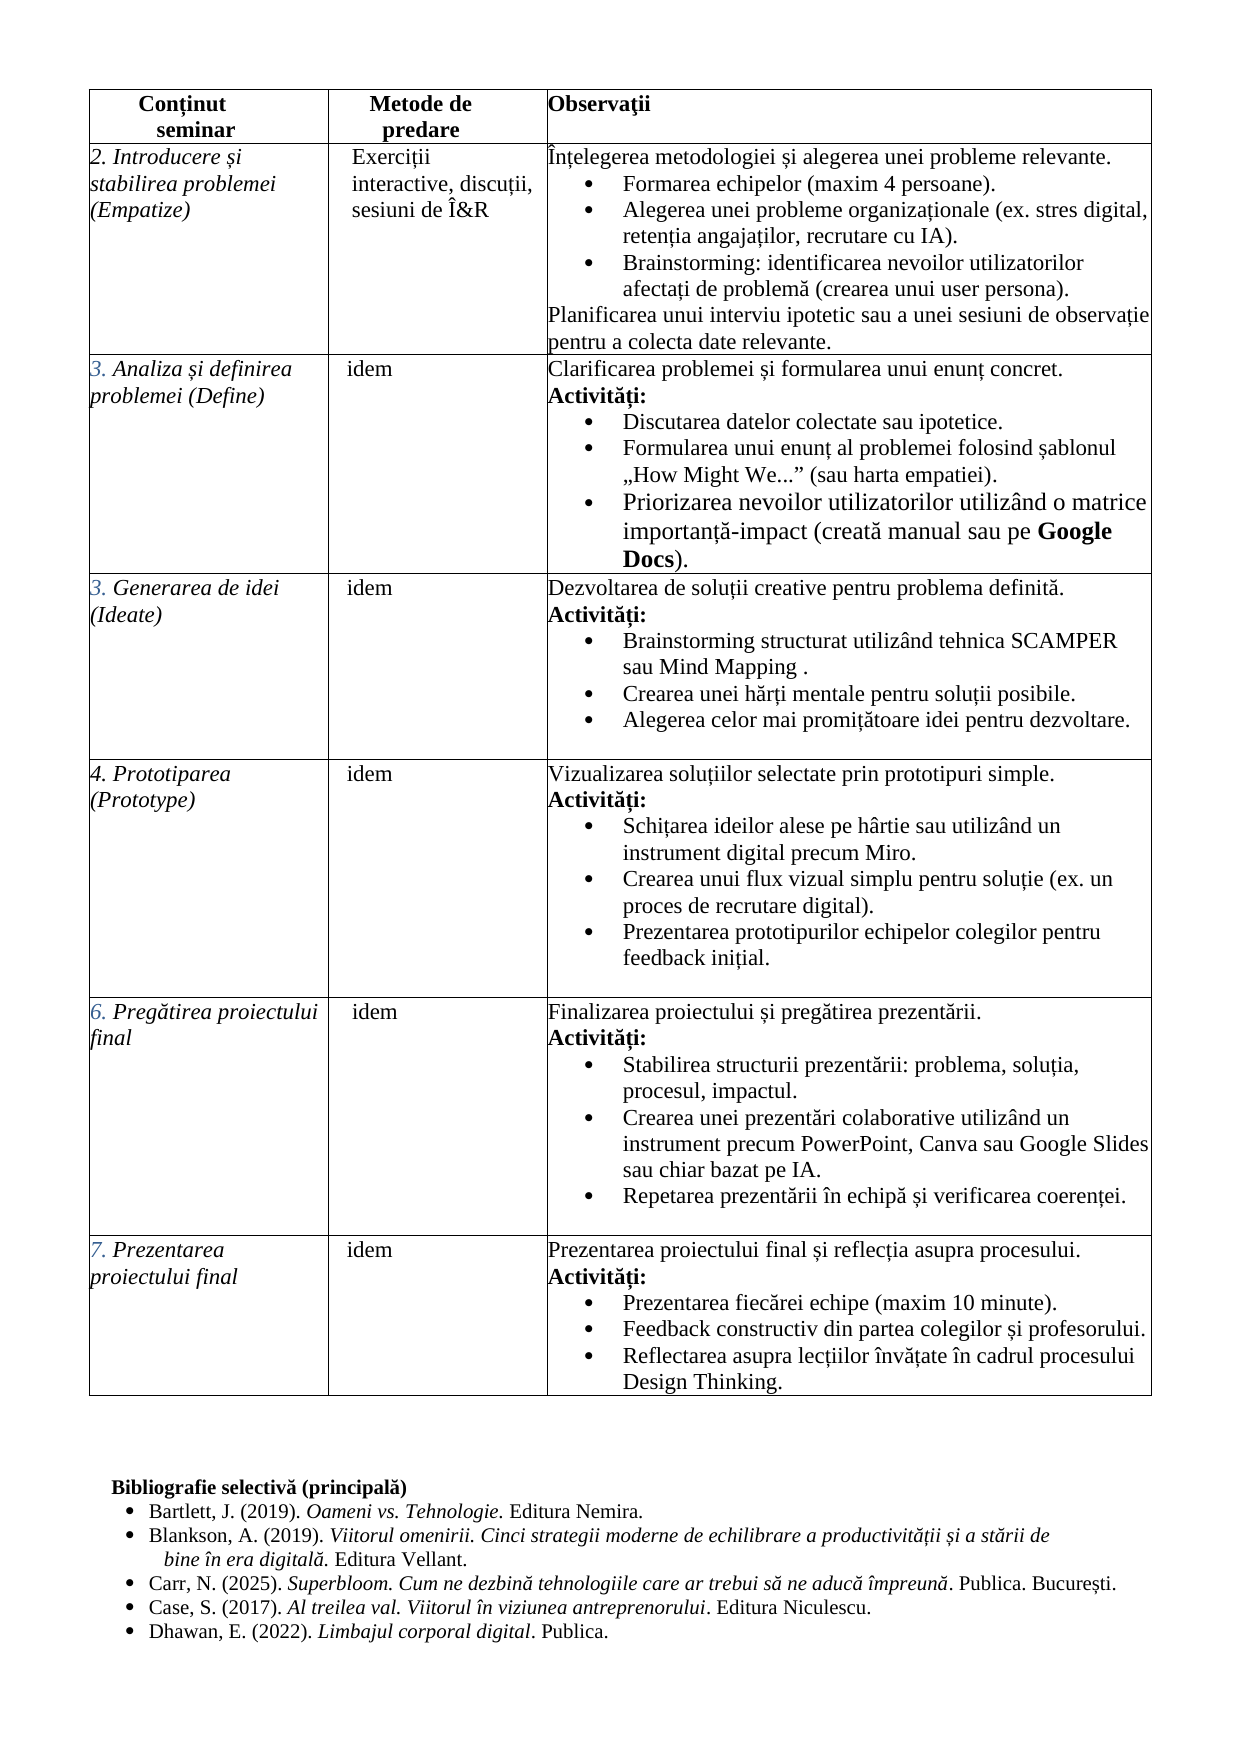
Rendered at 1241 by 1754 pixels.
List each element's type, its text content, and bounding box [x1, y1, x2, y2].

table_cell idem [329, 355, 547, 573]
table_cell Finalizarea proiectului și pregătirea prezentării. Activități: Stabilirea structurii prezentării: problema, soluția, procesul, impactul. Crearea unei prezentări colaborative utilizând un instrument precum PowerPoint, Canva sau Google Slides sau chiar bazat pe IA. Repetarea prezentării în echipă și verificarea coerenței. [548, 998, 1151, 1235]
list Blankson, A. (2019). Viitorul omenirii. Cinci strategii moderne de echilibrare a productivității și a stării de bine în era digitală. Editura Vellant. [126, 1523, 1064, 1571]
table_header Conținut seminar [90, 90, 328, 142]
table_cell Vizualizarea soluțiilor selectate prin prototipuri simple. Activități: Schițarea ideilor alese pe hârtie sau utilizând un instrument digital precum Miro. Crearea unui flux vizual simplu pentru soluție (ex. un proces de recrutare digital). Prezentarea prototipurilor echipelor colegilor pentru feedback inițial. [548, 760, 1151, 997]
table_cell idem [329, 760, 547, 997]
table_cell idem [329, 574, 547, 759]
table_cell idem [329, 1236, 547, 1394]
table_cell Înțelegerea metodologiei și alegerea unei probleme relevante. Formarea echipelor (maxim 4 persoane). Alegerea unei probleme organizaționale (ex. stres digital, retenția angajaților, recrutare cu IA). Brainstorming: identificarea nevoilor utilizatorilor afectați de problemă (crearea unui user persona). Planificarea unui interviu ipotetic sau a unei sesiuni de observație pentru a colecta date relevante. [548, 144, 1151, 354]
table_cell Prezentarea proiectului final și reflecția asupra procesului. Activități: Prezentarea fiecărei echipe (maxim 10 minute). Feedback constructiv din partea colegilor și profesorului. Reflectarea asupra lecțiilor învățate în cadrul procesului Design Thinking. [548, 1236, 1151, 1394]
table_cell idem [329, 998, 547, 1235]
table_header Metode de predare [329, 90, 547, 142]
table_cell 2. Introducere și stabilirea problemei (Empatize) [90, 144, 328, 354]
table_cell Exerciții interactive, discuții, sesiuni de Î&R [329, 144, 547, 354]
table_cell 3. Generarea de idei (Ideate) [90, 574, 328, 759]
table_cell 7. Prezentarea proiectului final [90, 1236, 328, 1394]
list Carr, N. (2025). Superbloom. Cum ne dezbină tehnologiile care ar trebui să ne aducă împreună. Publica. București. [126, 1571, 1152, 1595]
table_cell 3. Analiza și definirea problemei (Define) [90, 355, 328, 573]
table_cell 6. Pregătirea proiectului final [90, 998, 328, 1235]
table_header Observaţii [548, 90, 1151, 142]
list Dhawan, E. (2022). Limbajul corporal digital. Publica. [126, 1619, 1152, 1643]
list Case, S. (2017). Al treilea val. Viitorul în viziunea antreprenorului. Editura Niculescu. [126, 1595, 1152, 1619]
text Bibliografie selectivă (principală) [111, 1474, 1152, 1499]
table_cell 4. Prototiparea (Prototype) [90, 760, 328, 997]
table_cell Clarificarea problemei și formularea unui enunț concret. Activități: Discutarea datelor colectate sau ipotetice. Formularea unui enunț al problemei folosind șablonul „How Might We...” (sau harta empatiei). Priorizarea nevoilor utilizatorilor utilizând o matrice importanță-impact (creată manual sau pe Google Docs). [548, 355, 1151, 573]
table_cell Dezvoltarea de soluții creative pentru problema definită. Activități: Brainstorming structurat utilizând tehnica SCAMPER sau Mind Mapping . Crearea unei hărți mentale pentru soluții posibile. Alegerea celor mai promițătoare idei pentru dezvoltare. [548, 574, 1151, 759]
list Bartlett, J. (2019). Oameni vs. Tehnologie. Editura Nemira. [126, 1499, 1065, 1523]
